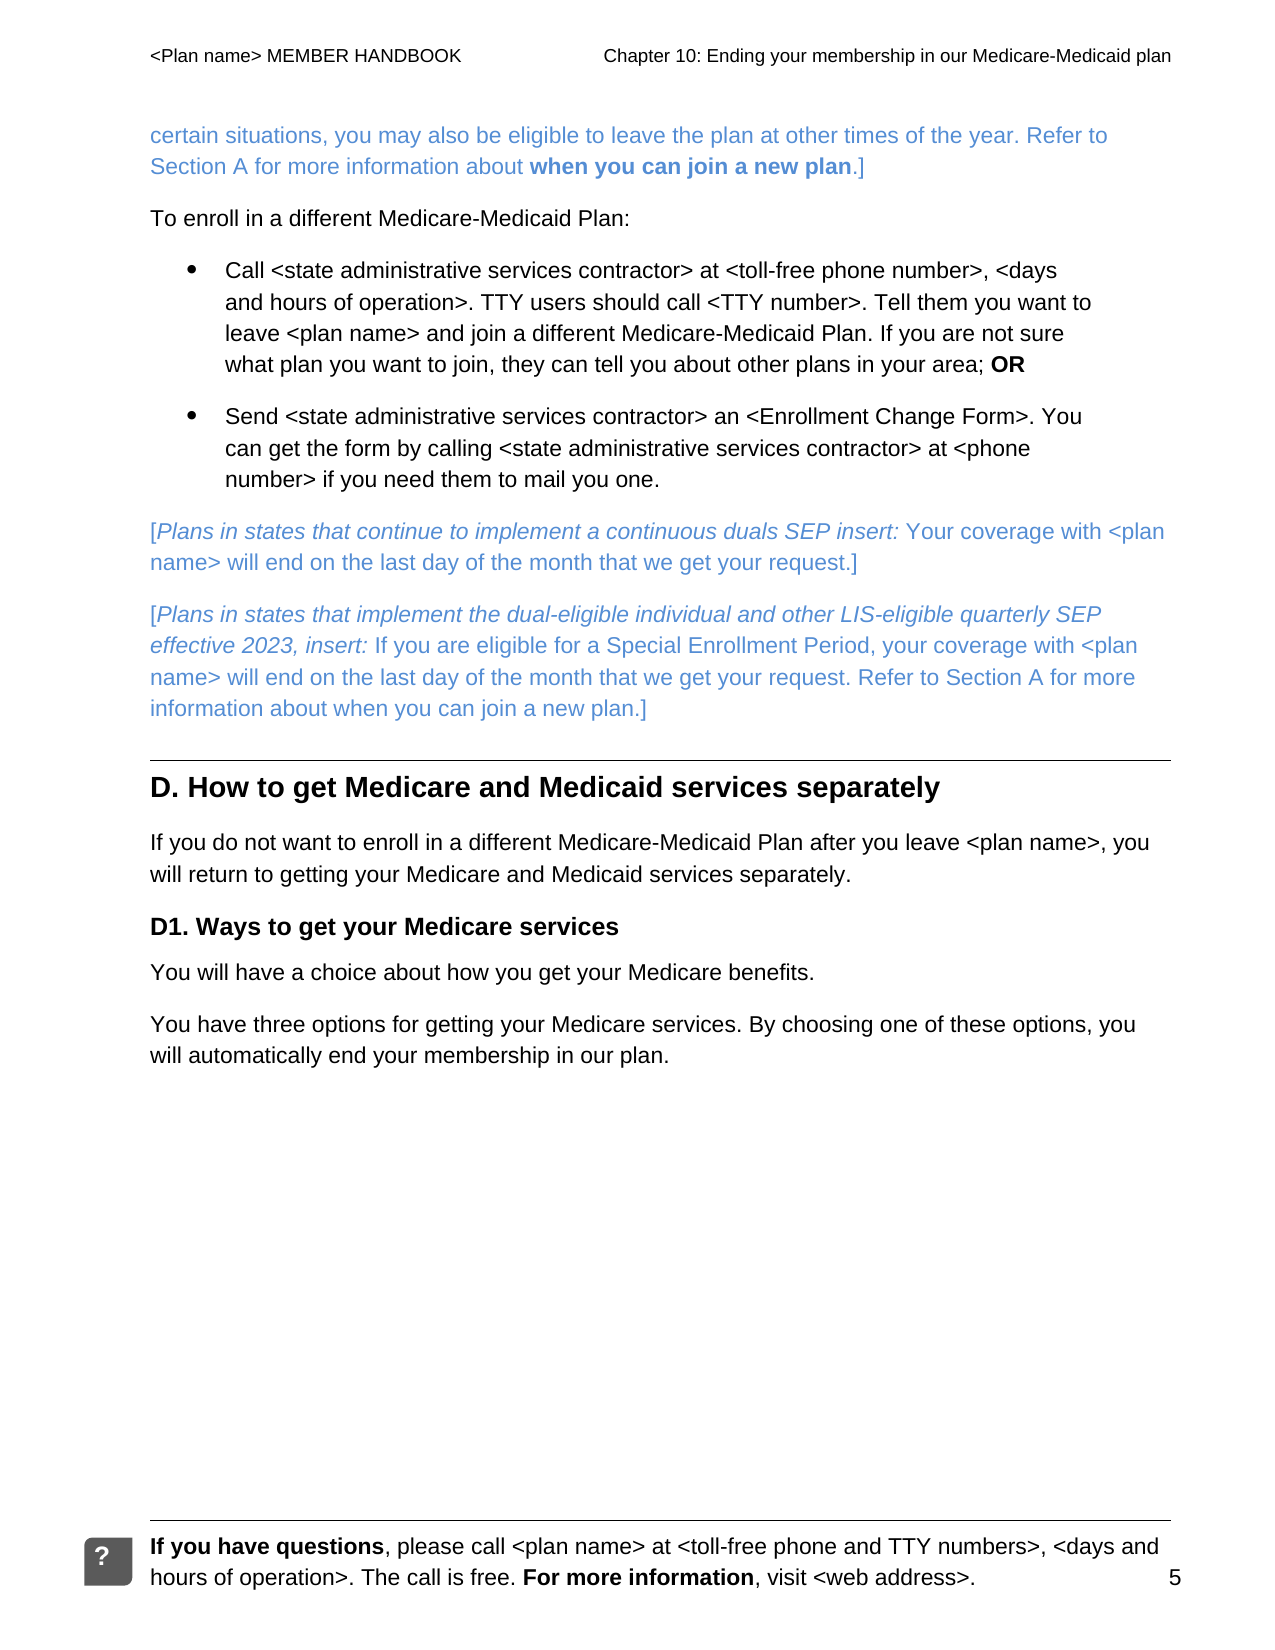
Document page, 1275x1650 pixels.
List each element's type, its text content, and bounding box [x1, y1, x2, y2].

list Call <state administrative services contractor> at <toll-free phone number>, <days and hours of operation>. TTY users should call <TTY number>. Tell them you want to leave <plan name> and join a different Medicare-Medicaid Plan. If you are not sure what plan you want to join, they can tell you about other plans in your area; OR [187, 254, 1096, 379]
text If you do not want to enroll in a different Medicare-Medicaid Plan after you leave <plan name>, you will return to getting your Medicare and Medicaid services separately. [150, 826, 1171, 888]
text [Plans in states that implement the dual-eligible individual and other LIS-eligible quarterly SEP effective 2023, insert: If you are eligible for a Special Enrollment Period, your coverage with <plan name> will end on the last day of the month that we get your request. Refer to Section A for more information about when you can join a new plan.] [150, 598, 1171, 723]
text You will have a choice about how you get your Medicare benefits. [150, 955, 1171, 986]
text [150, 118, 1171, 181]
list Send <state administrative services contractor> an <Enrollment Change Form>. You can get the form by calling <state administrative services contractor> at <phone number> if you need them to mail you one. [187, 400, 1096, 493]
subtitle How to get Medicare and Medicaid services separately [150, 761, 1171, 805]
subtitle D1. Ways to get your Medicare services [150, 909, 1096, 942]
text You have three options for getting your Medicare services. By choosing one of these options, you will automatically end your membership in our plan. [150, 1007, 1171, 1069]
text To enroll in a different Medicare-Medicaid Plan: [150, 202, 1171, 233]
text [Plans in states that continue to implement a continuous duals SEP insert: Your coverage with <plan name> will end on the last day of the month that we get your request.] [150, 514, 1171, 577]
